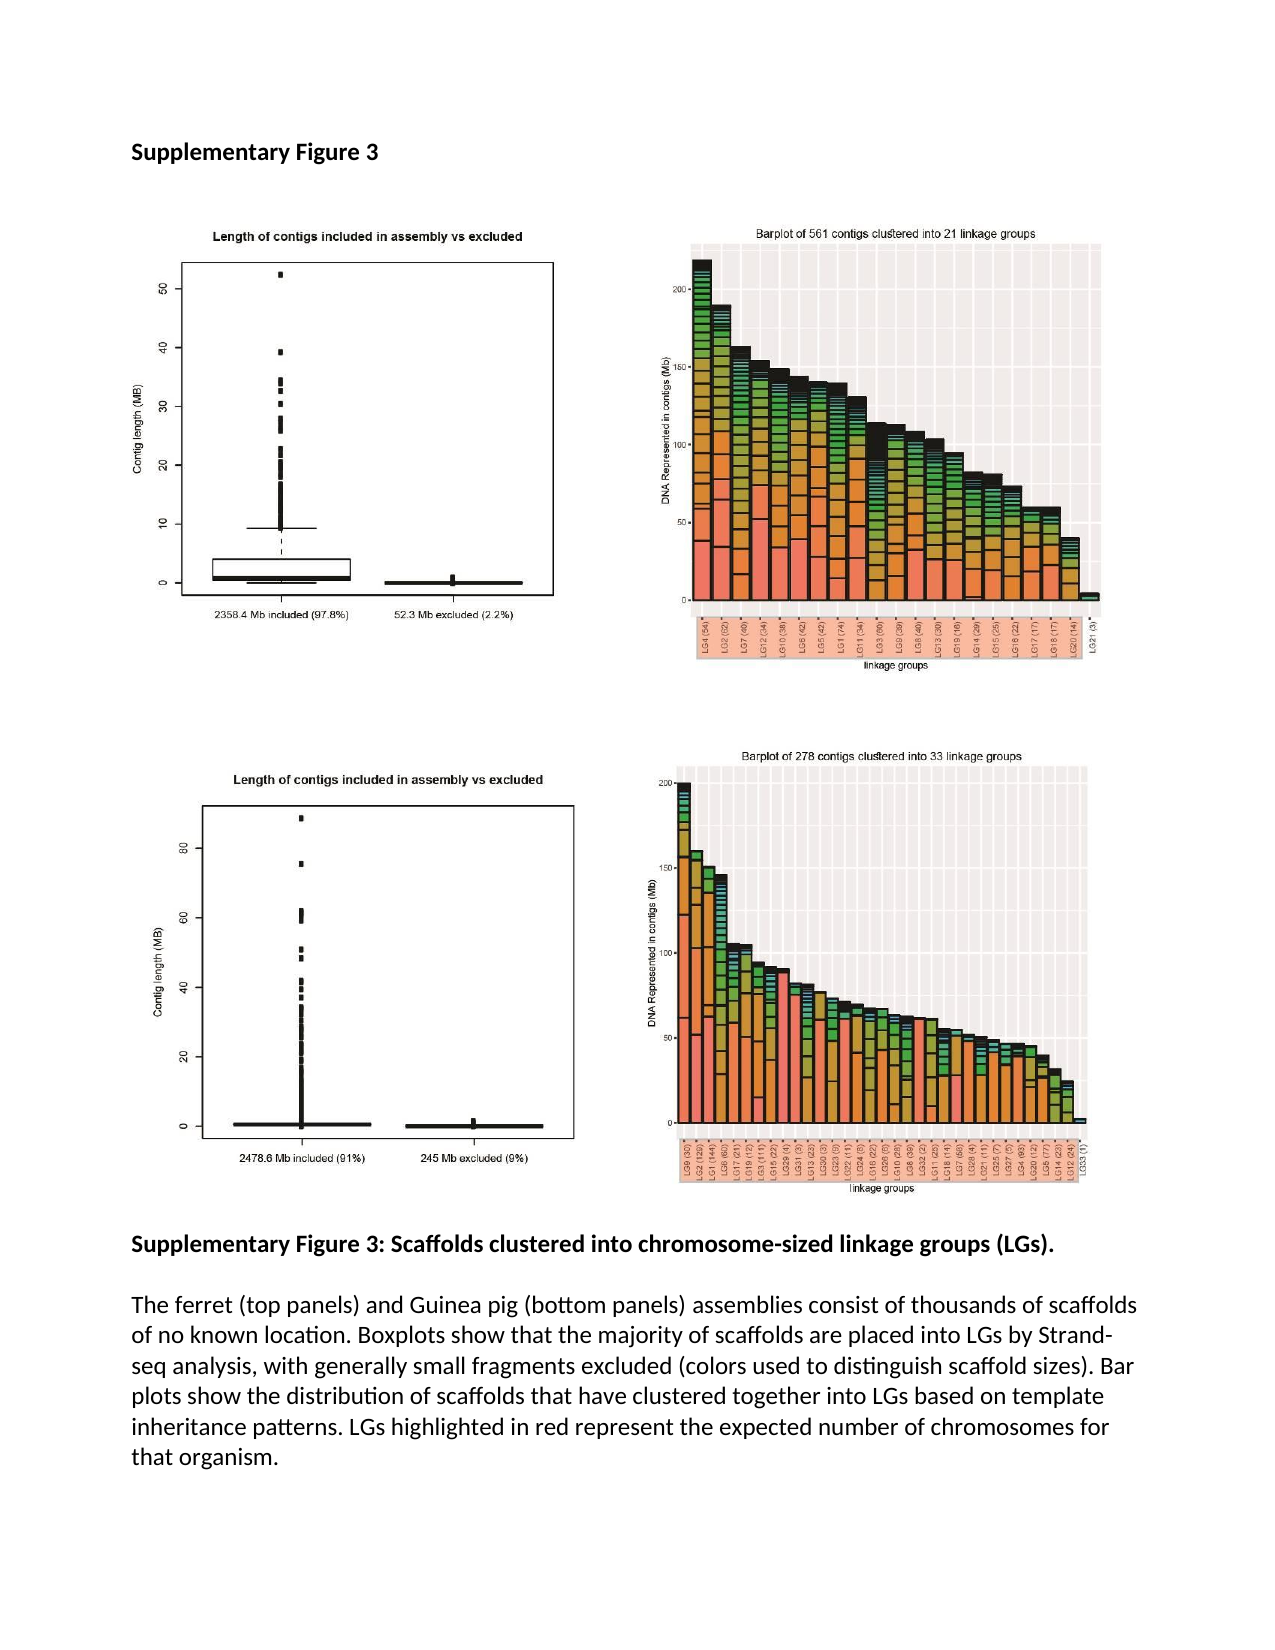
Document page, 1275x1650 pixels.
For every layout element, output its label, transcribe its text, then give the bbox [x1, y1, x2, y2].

text Supplementary Figure 3 [131, 136, 1144, 167]
text Supplementary Figure 3: Scaffolds clustered into chromosome-sized linkage groups (LGs). [131, 1228, 1144, 1258]
picture [131, 224, 1107, 1199]
text The ferret (top panels) and Guinea pig (bottom panels) assemblies consist of thousands of scaffolds of no known location. Boxplots show that the majority of scaffolds are placed into LGs by Strand-seq analysis, with generally small fragments excluded (colors used to distinguish scaffold sizes). Bar plots show the distribution of scaffolds that have clustered together into LGs based on template inheritance patterns. LGs highlighted in red represent the expected number of chromosomes for that organism. [131, 1289, 1144, 1472]
